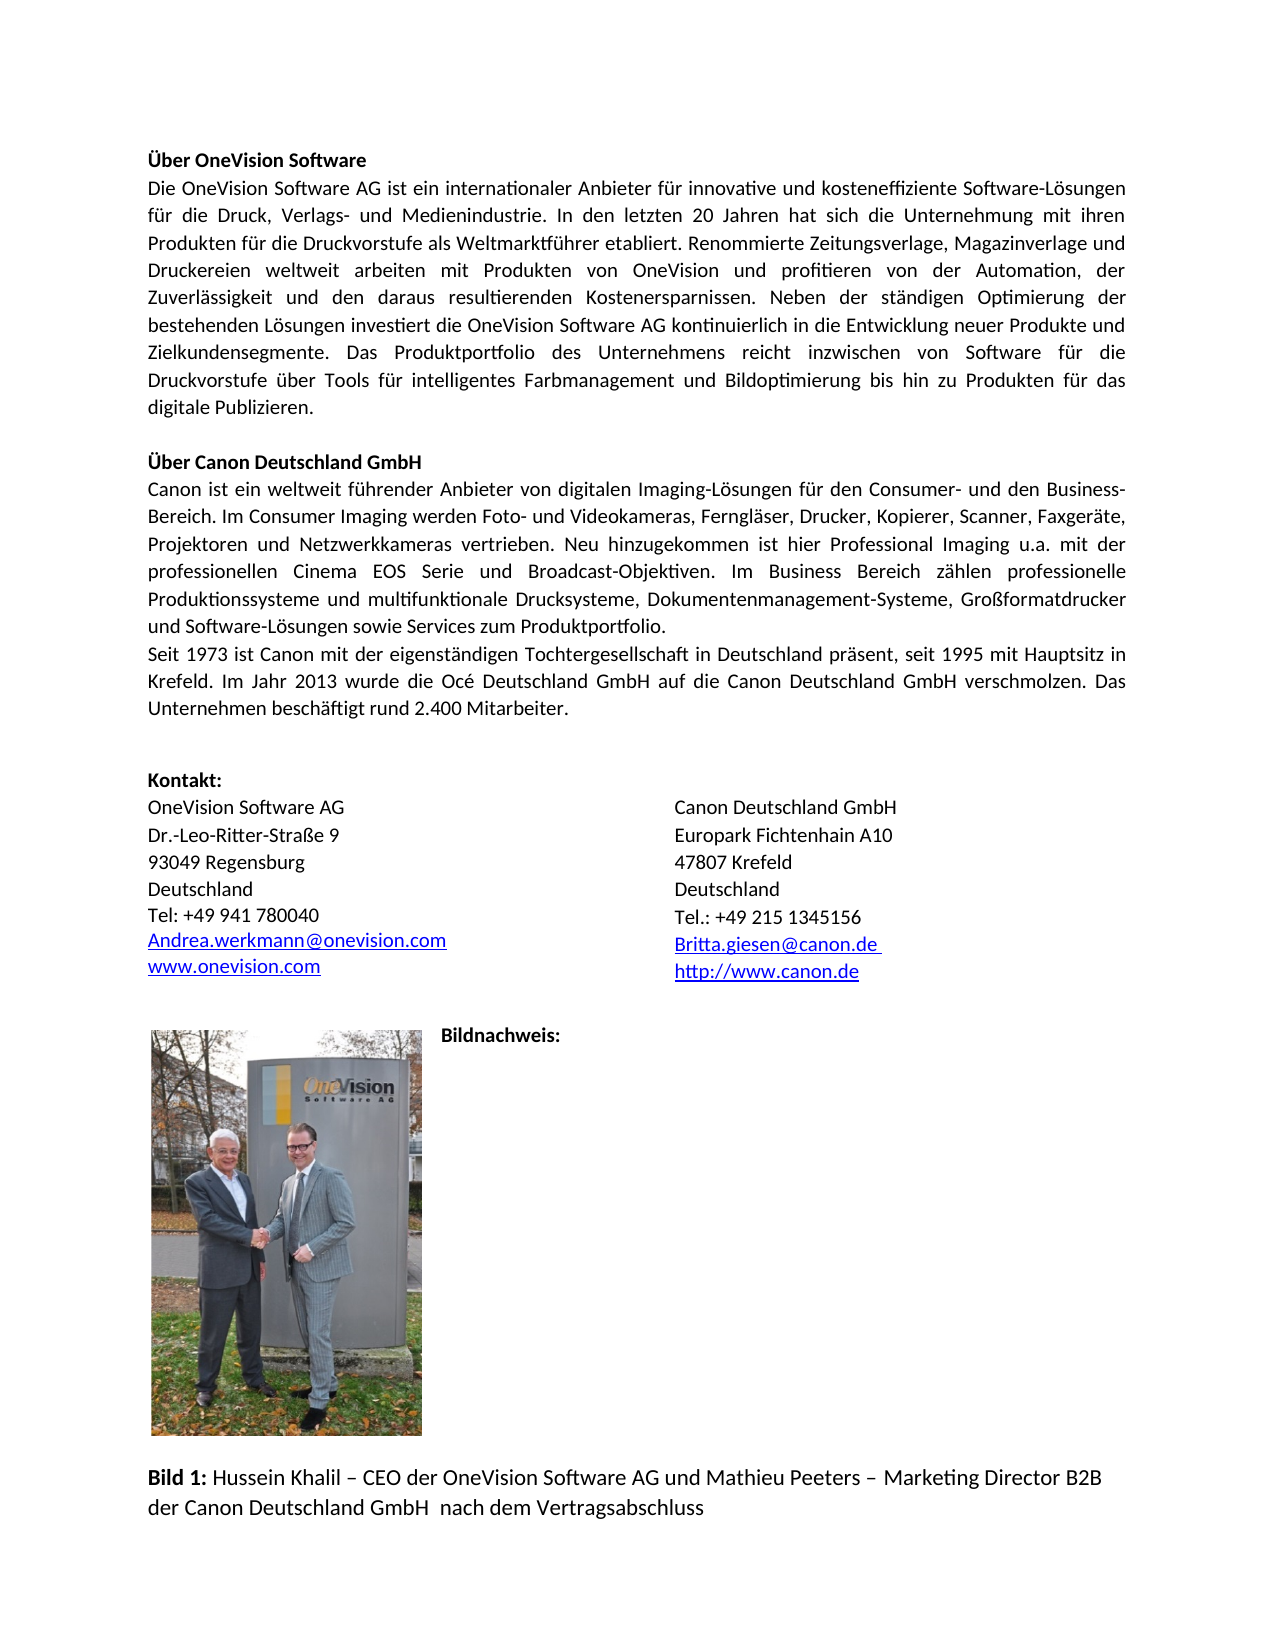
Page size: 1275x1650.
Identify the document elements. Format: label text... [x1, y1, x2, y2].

text Deutschland [674, 877, 1127, 902]
text Britta.giesen@canon.de [674, 931, 1127, 957]
text Über OneVision Software [148, 148, 1127, 173]
text Über Canon Deutschland GmbH [148, 449, 1127, 474]
text www.onevision.com [148, 953, 601, 978]
text http://www.canon.de [674, 959, 1127, 984]
text Die OneVision Software AG ist ein internationaler Anbieter für innovative und kosteneffiziente Software-Lösungen für die Druck, Verlags- und Medienindustrie. In den letzten 20 Jahren hat sich die Unternehmung mit ihren Produkten für die Druckvorstufe als Weltmarktführer etabliert. Renommierte Zeitungsverlage, Magazinverlage und Druckereien weltweit arbeiten mit Produkten von OneVision und profitieren von der Automation, der Zuverlässigkeit und den daraus resultierenden Kostenersparnissen. Neben der ständigen Optimierung der bestehenden Lösungen investiert die OneVision Software AG kontinuierlich in die Entwicklung neuer Produkte und Zielkundensegmente. Das Produktportfolio des Unternehmens reicht inzwischen von Software für die Druckvorstufe über Tools für intelligentes Farbmanagement und Bildoptimierung bis hin zu Produkten für das digitale Publizieren. [148, 175, 1127, 419]
text Europark Fichtenhain A10 [674, 822, 1127, 847]
text OneVision Software AG Dr.-Leo-Ritter-Straße 9 93049 Regensburg [148, 794, 601, 874]
text Andrea.werkmann@onevision.com [148, 927, 601, 953]
text Deutschland Tel: +49 941 780040 [148, 877, 601, 927]
picture [150, 1030, 422, 1434]
text Bild 1: Hussein Khalil – CEO der OneVision Software AG und Mathieu Peeters – Marketing Director B2B der Canon Deutschland GmbH nach dem Vertragsabschluss [148, 1463, 1127, 1521]
text Seit 1973 ist Canon mit der eigenständigen Tochtergesellschaft in Deutschland präsent, seit 1995 mit Hauptsitz in Krefeld. Im Jahr 2013 wurde die Océ Deutschland GmbH auf die Canon Deutschland GmbH verschmolzen. Das Unternehmen beschäftigt rund 2.400 Mitarbeiter. [148, 641, 1127, 721]
text Canon Deutschland GmbH [674, 794, 1127, 820]
text Bildnachweis: [148, 1022, 1127, 1048]
text Tel.: +49 215 1345156 [674, 904, 1127, 929]
text 47807 Krefeld [674, 849, 1127, 874]
text Canon ist ein weltweit führender Anbieter von digitalen Imaging-Lösungen für den Consumer- und den Business-Bereich. Im Consumer Imaging werden Foto- und Videokameras, Ferngläser, Drucker, Kopierer, Scanner, Faxgeräte, Projektoren und Netzwerkkameras vertrieben. Neu hinzugekommen ist hier Professional Imaging u.a. mit der professionellen Cinema EOS Serie und Broadcast-Objektiven. Im Business Bereich zählen professionelle Produktionssysteme und multifunktionale Drucksysteme, Dokumentenmanagement-Systeme, Großformatdrucker und Software-Lösungen sowie Services zum Produktportfolio. [148, 476, 1127, 639]
text Kontakt: [148, 767, 1127, 792]
